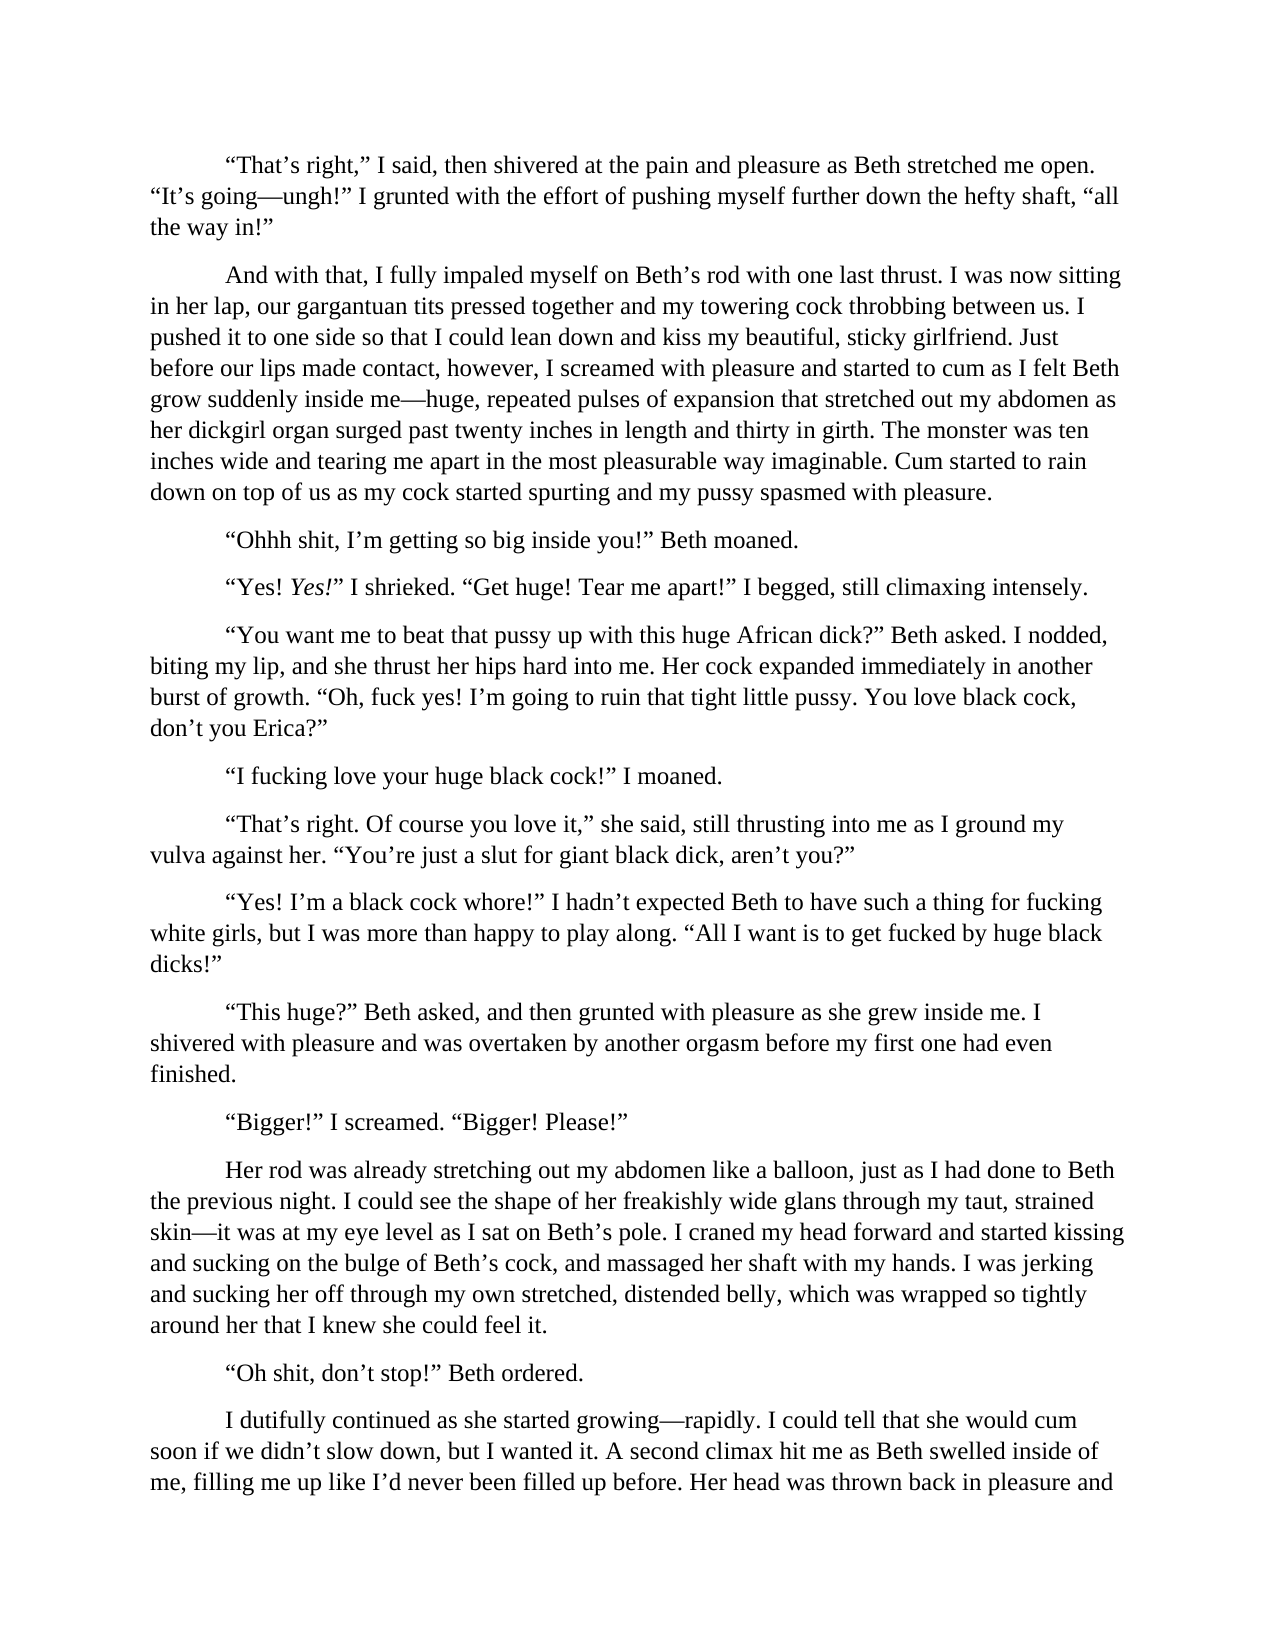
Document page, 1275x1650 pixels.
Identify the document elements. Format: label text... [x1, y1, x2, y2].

text “Yes! I’m a black cock whore!” I hadn’t expected Beth to have such a thing for fucking white girls, but I was more than happy to play along. “All I want is to get fucked by huge black dicks!” [150, 887, 1125, 978]
text And with that, I fully impaled myself on Beth’s rod with one last thrust. I was now sitting in her lap, our gargantuan tits pressed together and my towering cock throbbing between us. I pushed it to one side so that I could lean down and kiss my beautiful, sticky girlfriend. Just before our lips made contact, however, I screamed with pleasure and started to cum as I felt Beth grow suddenly inside me—huge, repeated pulses of expansion that stretched out my abdomen as her dickgirl organ surged past twenty inches in length and thirty in girth. The monster was ten inches wide and tearing me apart in the most pleasurable way imaginable. Cum started to rain down on top of us as my cock started spurting and my pussy spasmed with pleasure. [150, 260, 1125, 506]
text “That’s right. Of course you love it,” she said, still thrusting into me as I ground my vulva against her. “You’re just a slut for giant black dick, aren’t you?” [150, 809, 1125, 868]
text “Yes! Yes!” I shrieked. “Get huge! Tear me apart!” I begged, still climaxing intensely. [150, 572, 1125, 601]
text “That’s right,” I said, then shivered at the pain and pleasure as Beth stretched me open. “It’s going—ungh!” I grunted with the effort of pushing myself further down the hefty shaft, “all the way in!” [150, 150, 1125, 241]
text “You want me to beat that pussy up with this huge African dick?” Beth asked. I nodded, biting my lip, and she thrust her hips hard into me. Her cock expanded immediately in another burst of growth. “Oh, fuck yes! I’m going to ruin that tight little pussy. You love black cock, don’t you Erica?” [150, 620, 1125, 742]
text “Bigger!” I screamed. “Bigger! Please!” [150, 1107, 1125, 1136]
text “Oh shit, don’t stop!” Beth ordered. [150, 1358, 1125, 1386]
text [150, 1405, 1125, 1496]
text “I fucking love your huge black cock!” I moaned. [150, 761, 1125, 790]
text “Ohhh shit, I’m getting so big inside you!” Beth moaned. [150, 525, 1125, 553]
text Her rod was already stretching out my abdomen like a balloon, just as I had done to Beth the previous night. I could see the shape of her freakishly wide glans through my taut, strained skin—it was at my eye level as I sat on Beth’s pole. I craned my head forward and started kissing and sucking on the bulge of Beth’s cock, and massaged her shaft with my hands. I was jerking and sucking her off through my own stretched, distended belly, which was wrapped so tightly around her that I knew she could feel it. [150, 1155, 1125, 1339]
text “This huge?” Beth asked, and then grunted with pleasure as she grew inside me. I shivered with pleasure and was overtaken by another orgasm before my first one had even finished. [150, 997, 1125, 1088]
